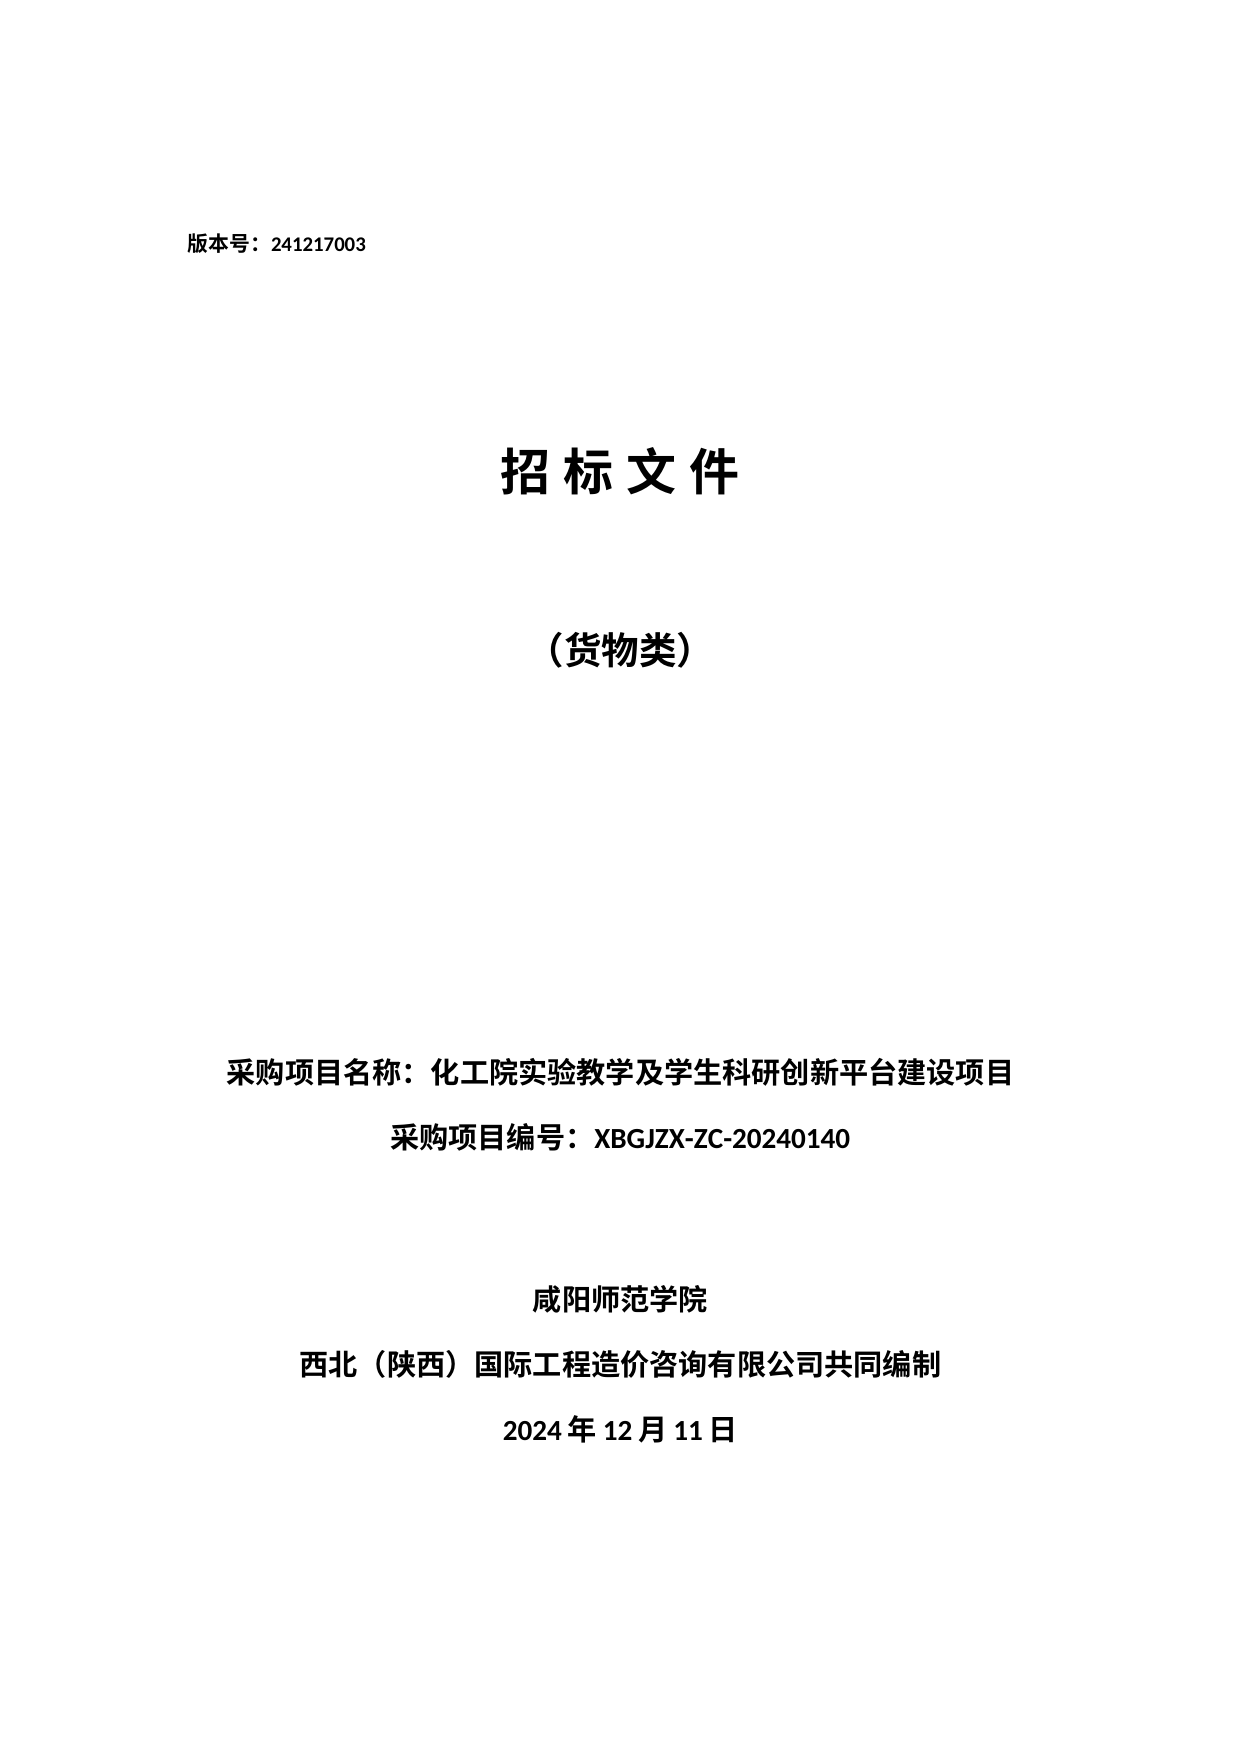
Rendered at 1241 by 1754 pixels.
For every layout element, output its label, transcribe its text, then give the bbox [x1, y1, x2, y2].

text 招 标 文 件 [187, 422, 1053, 617]
text 采购项目名称：化工院实验教学及学生科研创新平台建设项目 [187, 1039, 1053, 1104]
text 咸阳师范学院 [187, 1267, 1053, 1332]
text 版本号：241217003 [187, 227, 1053, 422]
text 西北（陕西）国际工程造价咨询有限公司共同编制 [187, 1332, 1053, 1397]
text 采购项目编号：XBGJZX-ZC-20240140 [187, 1104, 1053, 1267]
text 2024年12月11日 [187, 1397, 1053, 1462]
text （货物类） [187, 617, 1053, 1039]
